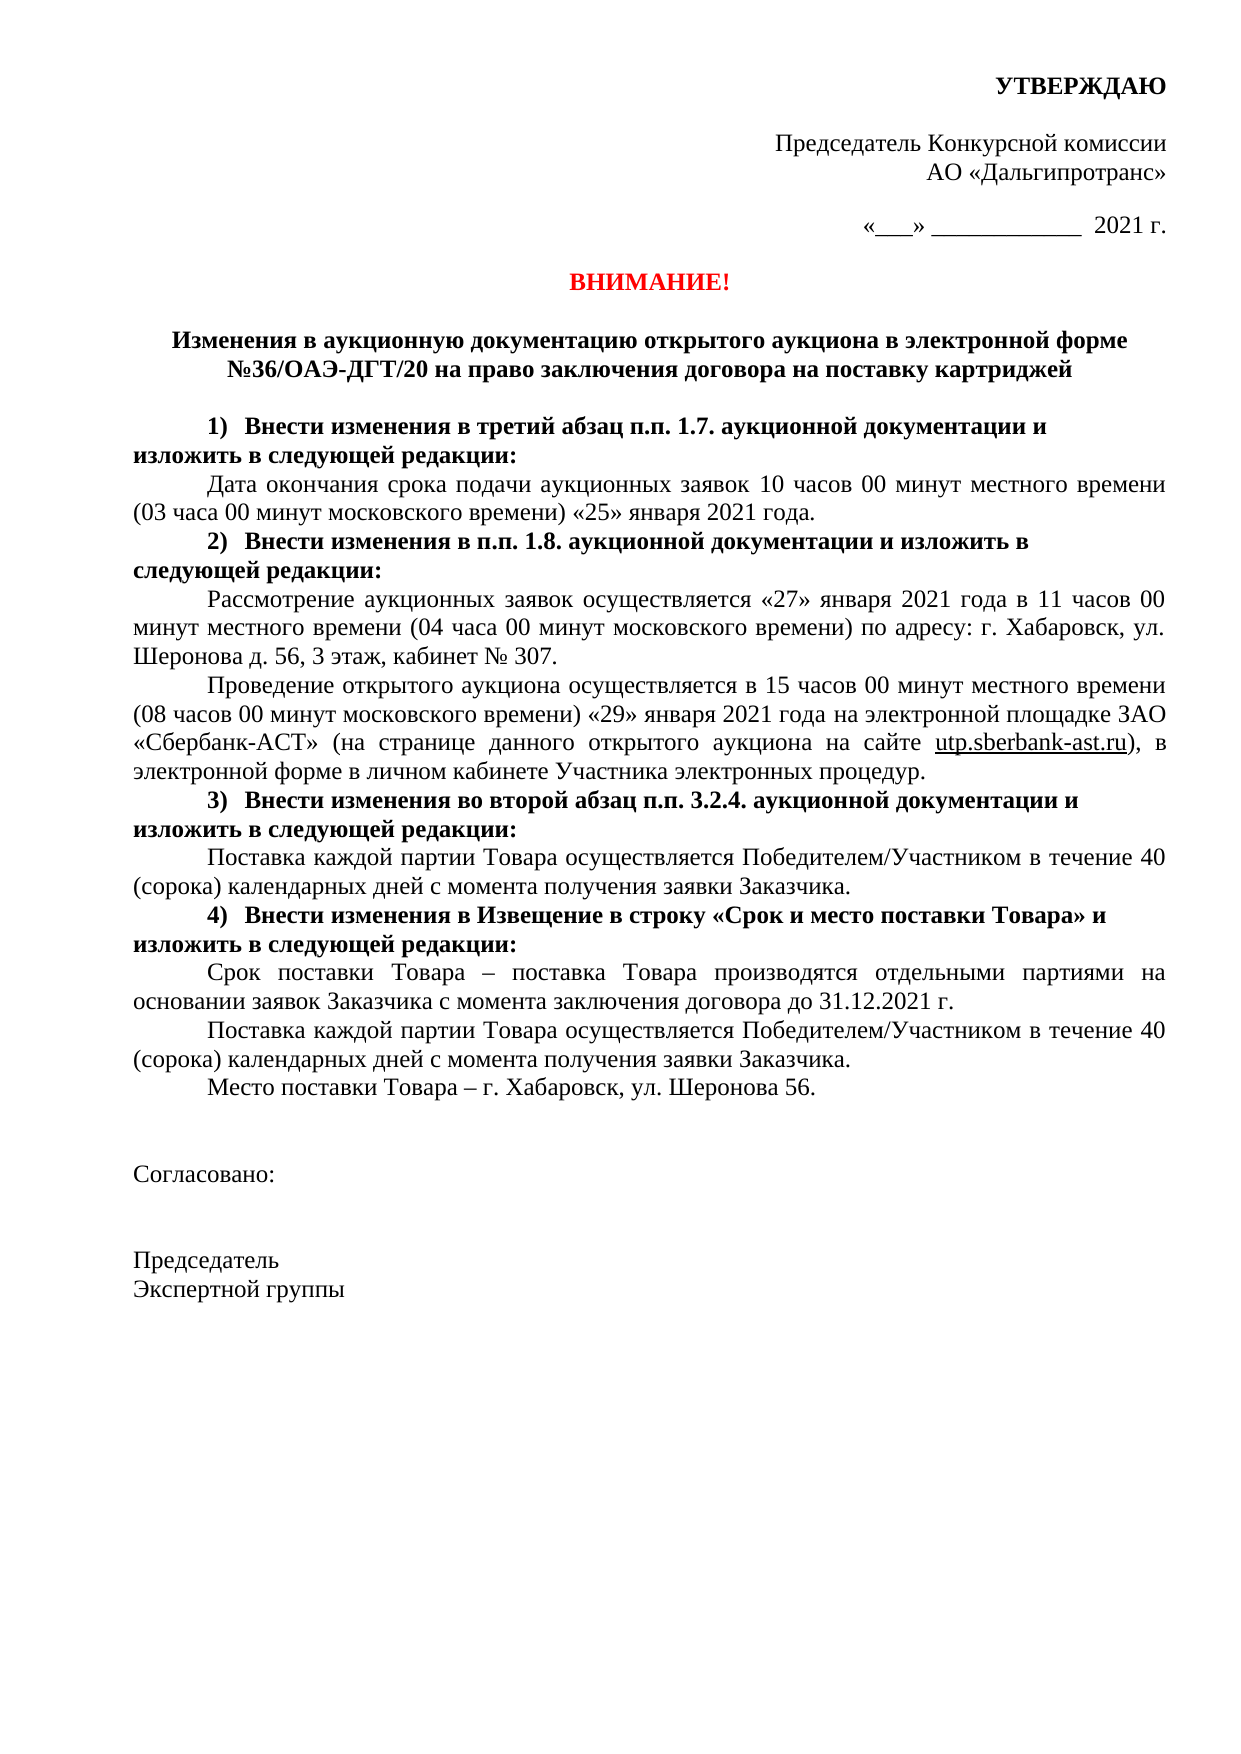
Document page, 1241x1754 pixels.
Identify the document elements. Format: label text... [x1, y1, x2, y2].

list Согласовано: [133, 1159, 1167, 1187]
text Проведение открытого аукциона осуществляется в 15 часов 00 минут местного времени (08 часов 00 минут московского времени) «29» января 2021 года на электронной площадке ЗАО «Сбербанк-АСТ» (на странице данного открытого аукциона на сайте utp.sberbank-ast.ru), в электронной форме в личном кабинете Участника электронных процедур. [133, 670, 1167, 785]
text ВНИМАНИЕ! [133, 267, 1167, 296]
text АО «Дальгипротранс» [650, 157, 1167, 186]
text Экспертной группы [133, 1274, 1167, 1302]
text изложить в следующей редакции: [133, 929, 1167, 957]
text Изменения в аукционную документацию открытого аукциона в электронной форме №36/ОАЭ-ДГТ/20 на право заключения договора на поставку картриджей [133, 325, 1167, 382]
text Поставка каждой партии Товара осуществляется Победителем/Участником в течение 40 (сорока) календарных дней с момента получения заявки Заказчика. [133, 842, 1167, 900]
text следующей редакции: [133, 555, 1167, 584]
text УТВЕРЖДАЮ [650, 71, 1167, 99]
text Место поставки Товара – г. Хабаровск, ул. Шеронова 56. [133, 1072, 1167, 1101]
list Внести изменения в третий абзац п.п. 1.7. аукционной документации и [207, 411, 1167, 440]
text Председатель [133, 1245, 1167, 1274]
list Внести изменения в п.п. 1.8. аукционной документации и изложить в [207, 526, 1167, 555]
text изложить в следующей редакции: [133, 440, 1167, 469]
text «___» ____________ 2021 г. [650, 186, 1167, 239]
text Дата окончания срока подачи аукционных заявок 10 часов 00 минут местного времени (03 часа 00 минут московского времени) «25» января 2021 года. [133, 469, 1167, 526]
text Срок поставки Товара – поставка Товара производятся отдельными партиями на основании заявок Заказчика с момента заключения договора до 31.12.2021 г. [133, 957, 1167, 1015]
text Председатель Конкурсной комиссии [650, 128, 1167, 157]
text изложить в следующей редакции: [133, 814, 1167, 842]
text Рассмотрение аукционных заявок осуществляется «27» января 2021 года в 11 часов 00 минут местного времени (04 часа 00 минут московского времени) по адресу: г. Хабаровск, ул. Шеронова д. 56, 3 этаж, кабинет № 307. [133, 584, 1167, 670]
text Поставка каждой партии Товара осуществляется Победителем/Участником в течение 40 (сорока) календарных дней с момента получения заявки Заказчика. [133, 1015, 1167, 1072]
list Внести изменения в Извещение в строку «Срок и место поставки Товара» и [207, 900, 1167, 929]
list Внести изменения во второй абзац п.п. 3.2.4. аукционной документации и [207, 785, 1167, 814]
